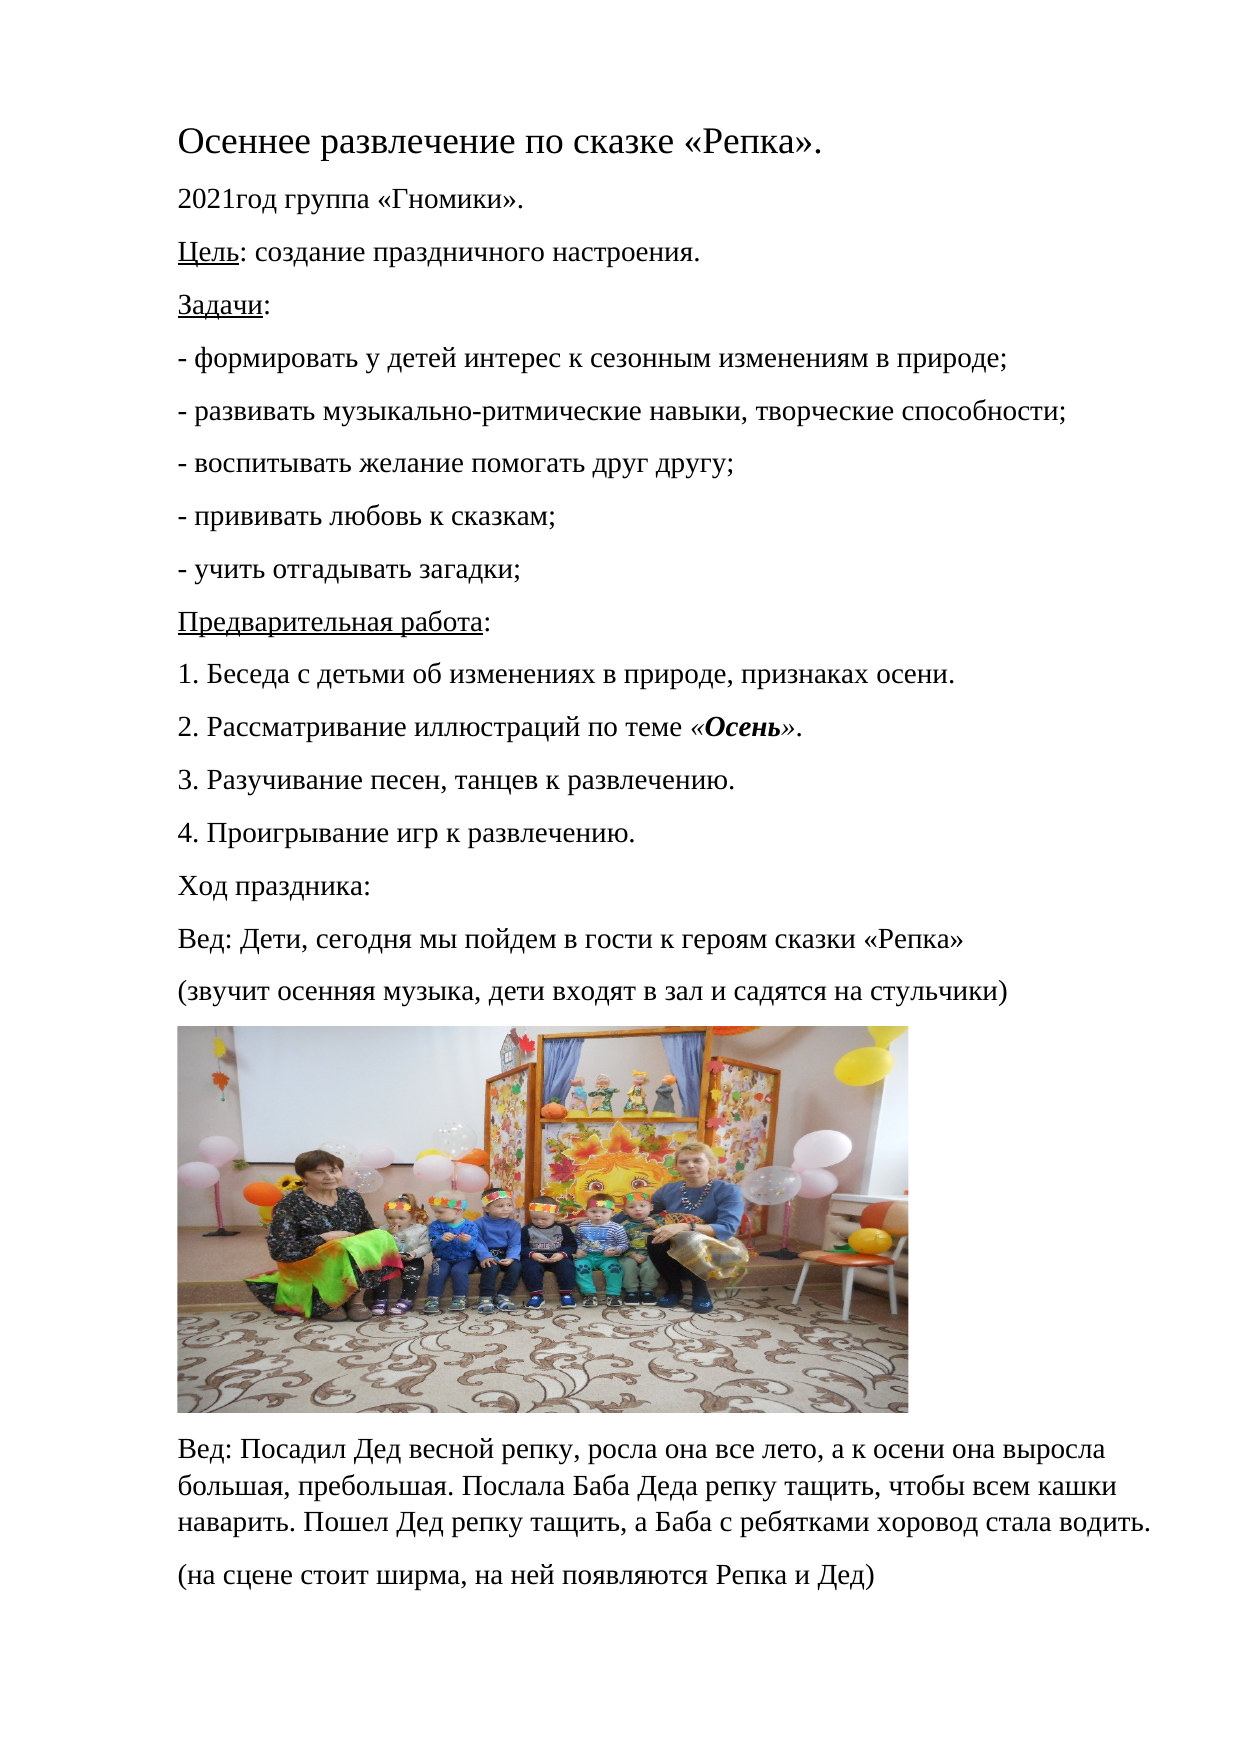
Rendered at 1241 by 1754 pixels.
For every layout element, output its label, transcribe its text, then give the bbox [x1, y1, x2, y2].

text 1. Беседа с детьми об изменениях в природе, признаках осени. [177, 657, 1152, 690]
picture [177, 1026, 909, 1413]
text - прививать любовь к сказкам; [177, 498, 1152, 532]
text Задачи: [177, 287, 1152, 321]
text 4. Проигрывание игр к развлечению. [177, 815, 1152, 849]
text Осеннее развлечение по сказке «Репка». [177, 118, 1152, 161]
text 2. Рассматривание иллюстраций по теме «Осень». [177, 709, 1152, 743]
text - развивать музыкально-ритмические навыки, творческие способности; [177, 393, 1152, 426]
text Цель: создание праздничного настроения. [177, 234, 1152, 268]
text (на сцене стоит ширма, на ней появляются Репка и Дед) [177, 1557, 1152, 1590]
text - учить отгадывать загадки; [177, 551, 1152, 584]
text 3. Разучивание песен, танцев к развлечению. [177, 762, 1152, 796]
text Предварительная работа: [177, 604, 1152, 637]
text Вед: Дети, сегодня мы пойдем в гости к героям сказки «Репка» [177, 921, 1152, 954]
text (звучит осенняя музыка, дети входят в зал и садятся на стульчики) [177, 973, 1152, 1007]
text 2021год группа «Гномики». [177, 181, 1152, 215]
text - формировать у детей интерес к сезонным изменениям в природе; [177, 340, 1152, 373]
text - воспитывать желание помогать друг другу; [177, 445, 1152, 479]
text Ход праздника: [177, 868, 1152, 901]
text Вед: Посадил Дед весной репку, росла она все лето, а к осени она выросла большая, пребольшая. Послала Баба Деда репку тащить, чтобы всем кашки наварить. Пошел Дед репку тащить, а Баба с ребятками хоровод стала водить. [177, 1432, 1152, 1537]
